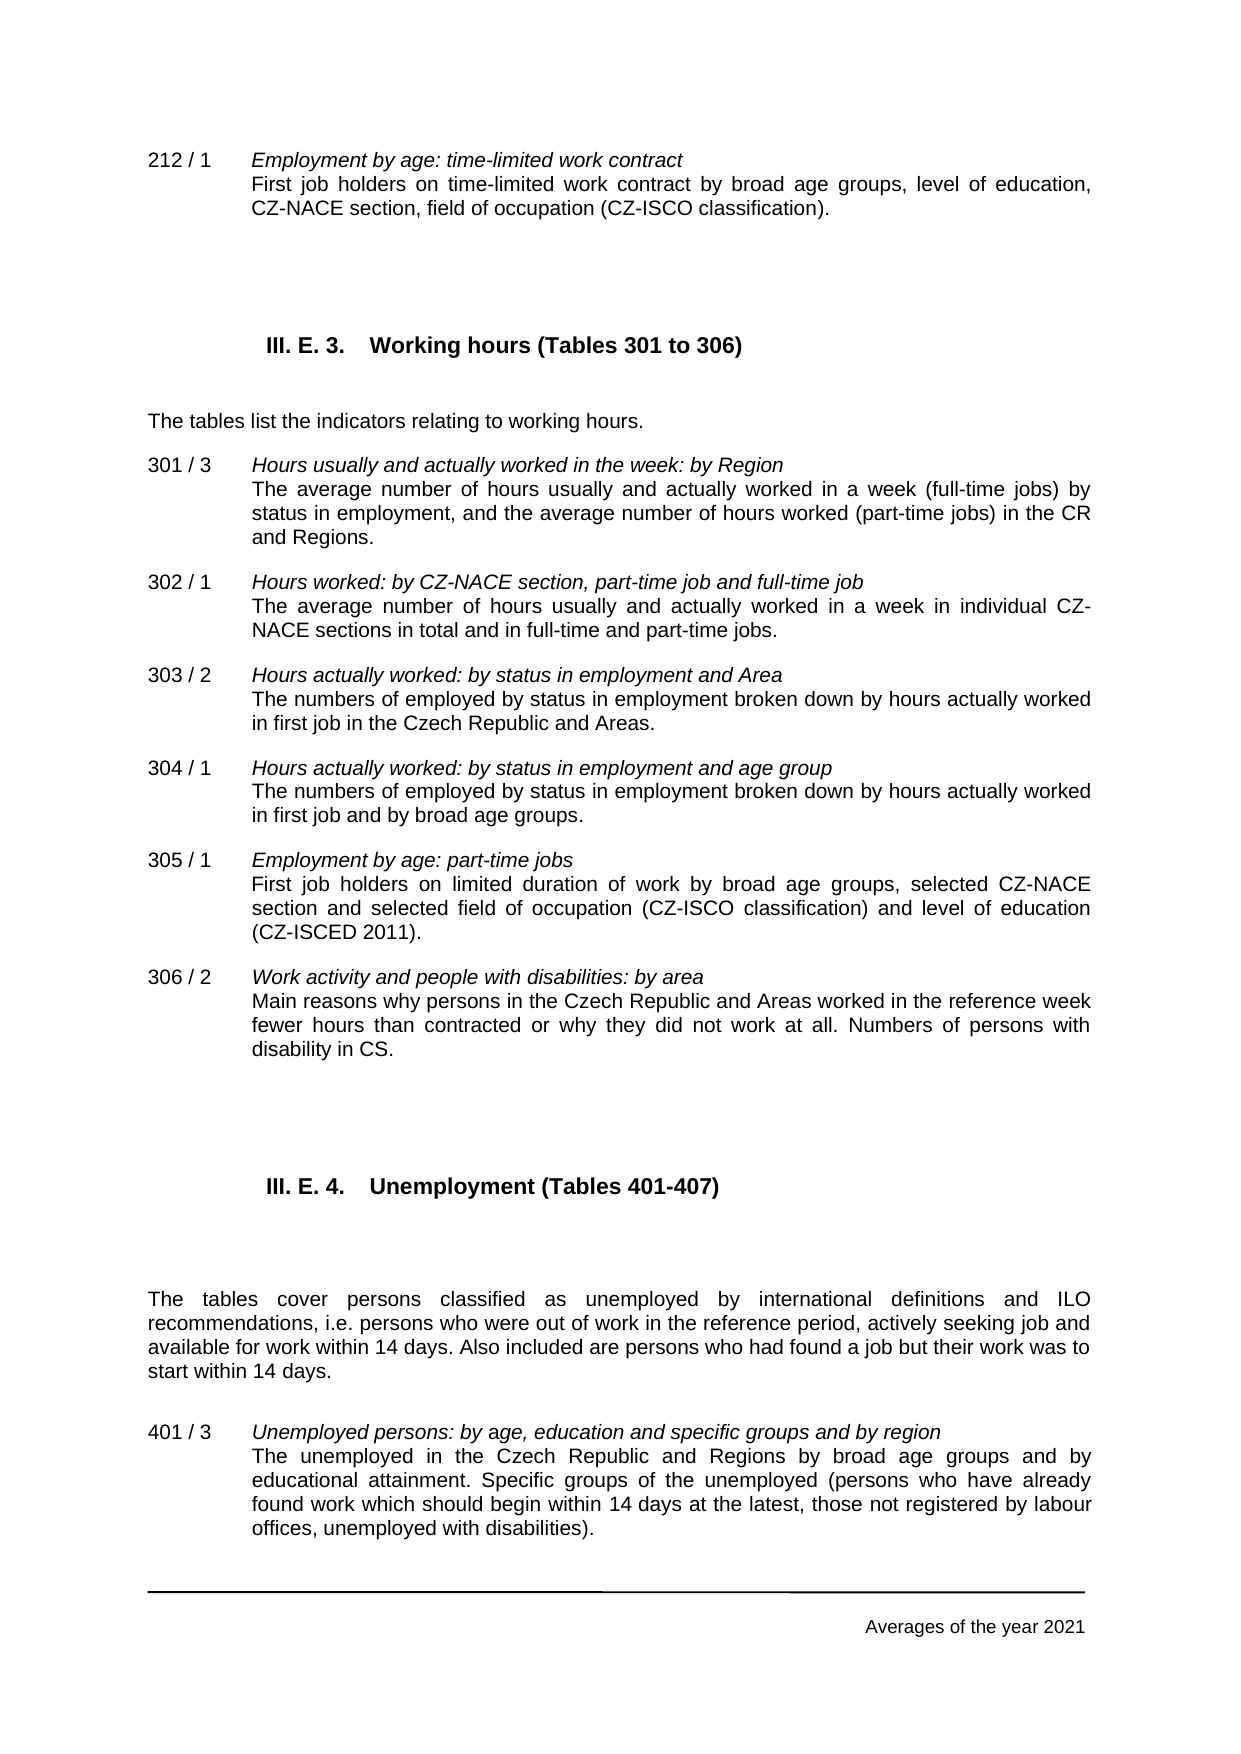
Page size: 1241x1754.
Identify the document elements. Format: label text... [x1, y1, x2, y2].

list Working hours (Tables 301 to 306) [148, 332, 1092, 358]
text 301 / 3 Hours usually and actually worked in the week: by Region [148, 453, 1092, 477]
text The average number of hours usually and actually worked in a week in individual CZ-NACE sections in total and in full-time and part-time jobs. [252, 594, 1092, 642]
text The tables list the indicators relating to working hours. [148, 408, 1092, 432]
text The numbers of employed by status in employment broken down by hours actually worked in first job and by broad age groups. [252, 779, 1092, 827]
text First job holders on time-limited work contract by broad age groups, level of education, CZ-NACE section, field of occupation (CZ-ISCO classification). [251, 172, 1092, 219]
text The unemployed in the Czech Republic and Regions by broad age groups and by educational attainment. Specific groups of the unemployed (persons who have already found work which should begin within 14 days at the latest, those not registered by labour offices, unemployed with disabilities). [148, 1444, 1092, 1540]
text 305 / 1 Employment by age: part-time jobs [148, 848, 1092, 872]
text The tables cover persons classified as unemployed by international definitions and ILO recommendations, i.e. persons who were out of work in the reference period, actively seeking job and available for work within 14 days. Also included are persons who had found a job but their work was to start within 14 days. [148, 1287, 1092, 1383]
text Main reasons why persons in the Czech Republic and Areas worked in the reference week fewer hours than contracted or why they did not work at all. Numbers of persons with disability in CS. [252, 989, 1092, 1061]
list Unemployment (Tables 401-407) [148, 1173, 1092, 1199]
text First job holders on limited duration of work by broad age groups, selected CZ-NACE section and selected field of occupation (CZ-ISCO classification) and level of education (CZ-ISCED 2011). [251, 872, 1092, 944]
text 212 / 1 Employment by age: time-limited work contract [148, 148, 1092, 172]
text The numbers of employed by status in employment broken down by hours actually worked in first job in the Czech Republic and Areas. [252, 687, 1092, 734]
text 306 / 2 Work activity and people with disabilities: by area [148, 965, 1092, 989]
text 303 / 2 Hours actually worked: by status in employment and Area [148, 663, 1092, 687]
text The average number of hours usually and actually worked in a week (full-time jobs) by status in employment, and the average number of hours worked (part-time jobs) in the CR and Regions. [252, 477, 1092, 549]
text 401 / 3 Unemployed persons: by age, education and specific groups and by region [148, 1420, 1092, 1444]
text 302 / 1 Hours worked: by CZ-NACE section, part-time job and full-time job [148, 570, 1092, 594]
text 304 / 1 Hours actually worked: by status in employment and age group [148, 755, 1092, 779]
